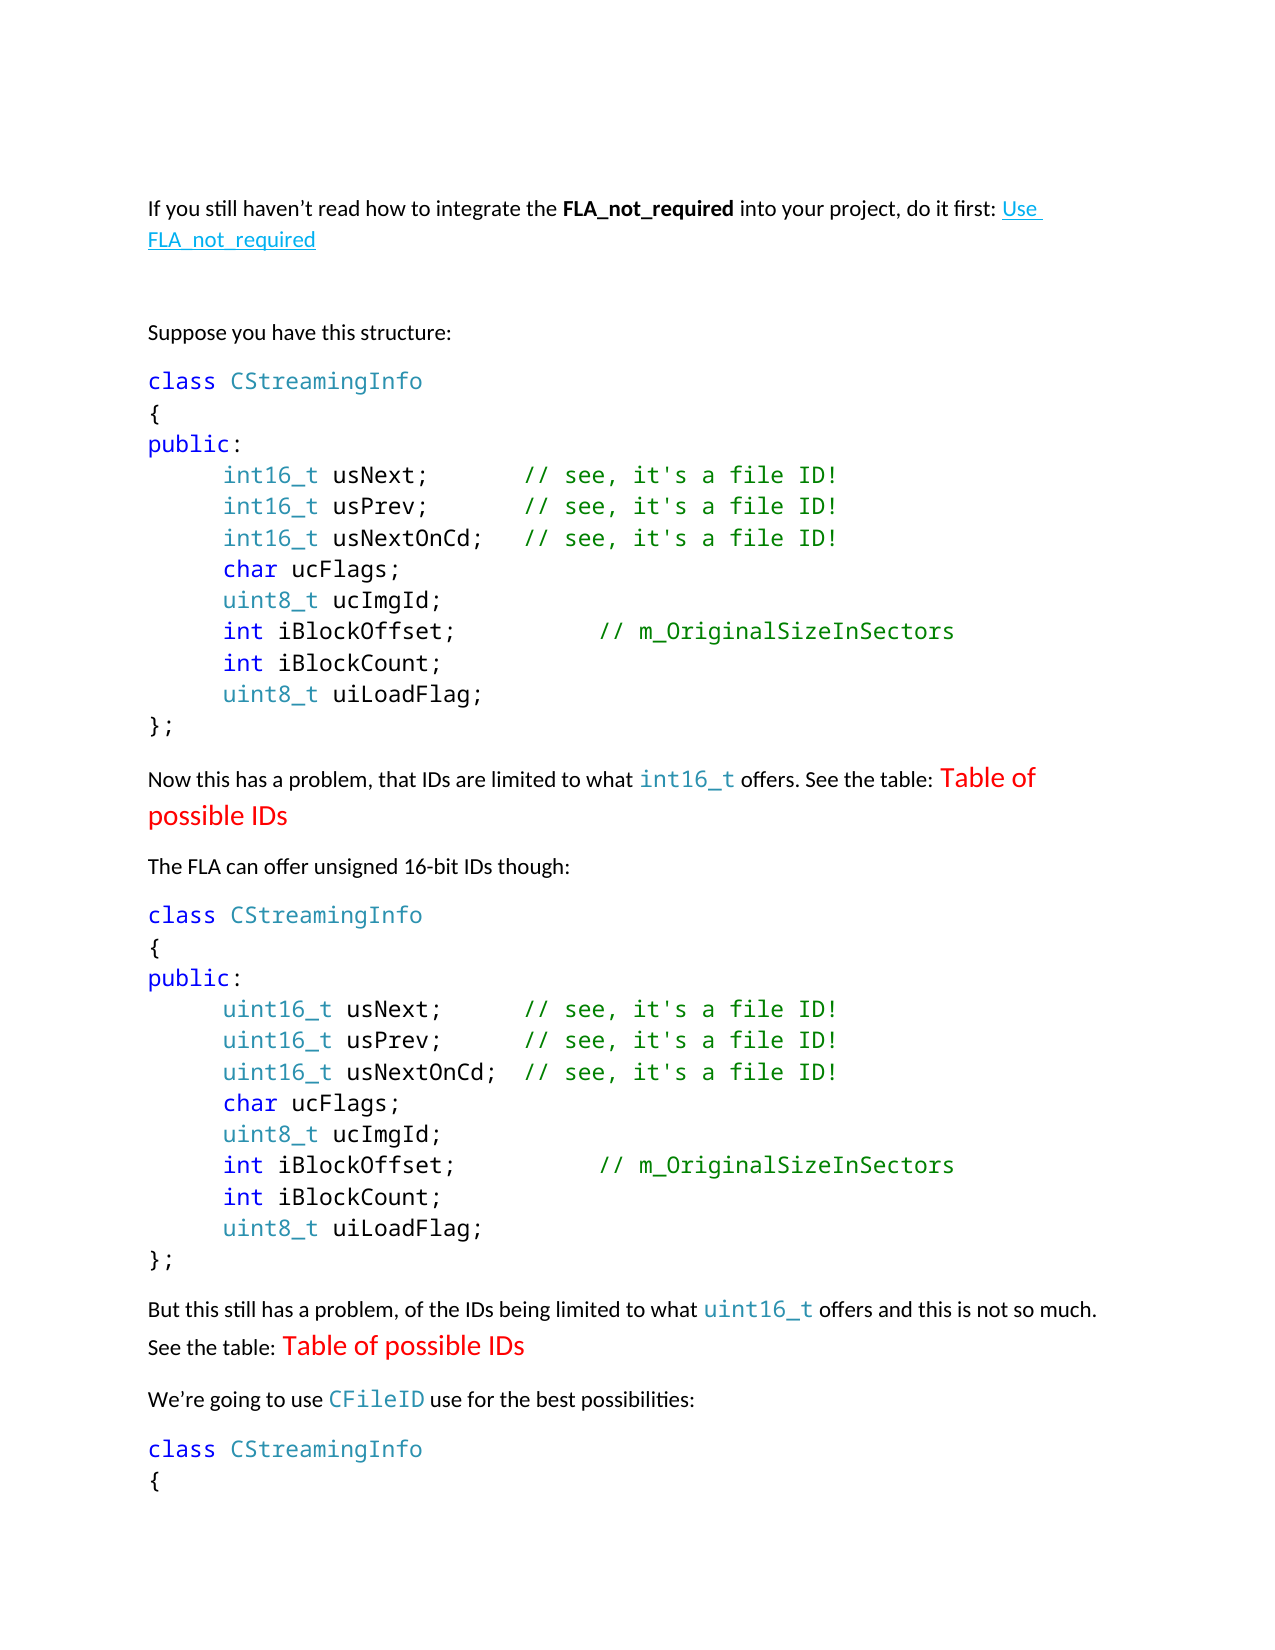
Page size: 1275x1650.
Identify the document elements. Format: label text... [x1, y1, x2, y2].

text }; [148, 709, 1127, 740]
text char ucFlags; [148, 553, 1127, 584]
text }; [148, 1243, 1127, 1274]
text uint8_t ucImgId; [148, 1118, 1127, 1149]
text { [148, 1464, 1127, 1496]
text public: [148, 428, 1127, 459]
text public: [148, 962, 1127, 993]
text Now this has a problem, that IDs are limited to what int16_t offers. See the table: Table of possible IDs [148, 759, 1127, 833]
text uint16_t usPrev; // see, it's a file ID! [148, 1024, 1127, 1056]
text { [148, 931, 1127, 962]
text class CStreamingInfo [148, 365, 1127, 397]
text int iBlockCount; [148, 1181, 1127, 1212]
text class CStreamingInfo [148, 1433, 1127, 1464]
text We’re going to use CFileID use for the best possibilities: [148, 1383, 1127, 1414]
text uint8_t uiLoadFlag; [148, 678, 1127, 709]
text uint8_t ucImgId; [148, 584, 1127, 615]
text int16_t usPrev; // see, it's a file ID! [148, 490, 1127, 522]
text uint16_t usNextOnCd; // see, it's a file ID! [148, 1056, 1127, 1087]
text class CStreamingInfo [148, 899, 1127, 931]
text int iBlockOffset; // m_OriginalSizeInSectors [148, 1149, 1127, 1181]
text int16_t usNextOnCd; // see, it's a file ID! [148, 522, 1127, 553]
text int16_t usNext; // see, it's a file ID! [148, 459, 1127, 490]
text int iBlockOffset; // m_OriginalSizeInSectors [148, 615, 1127, 647]
text uint16_t usNext; // see, it's a file ID! [148, 993, 1127, 1024]
text If you still haven’t read how to integrate the FLA_not_required into your project, do it first: Use FLA_not_required [148, 194, 1127, 253]
text int iBlockCount; [148, 647, 1127, 678]
text Suppose you have this structure: [148, 318, 1127, 346]
text uint8_t uiLoadFlag; [148, 1212, 1127, 1243]
text The FLA can offer unsigned 16-bit IDs though: [148, 852, 1127, 880]
text char ucFlags; [148, 1087, 1127, 1118]
text But this still has a problem, of the IDs being limited to what uint16_t offers and this is not so much. See the table: Table of possible IDs [148, 1293, 1127, 1363]
text { [148, 397, 1127, 428]
